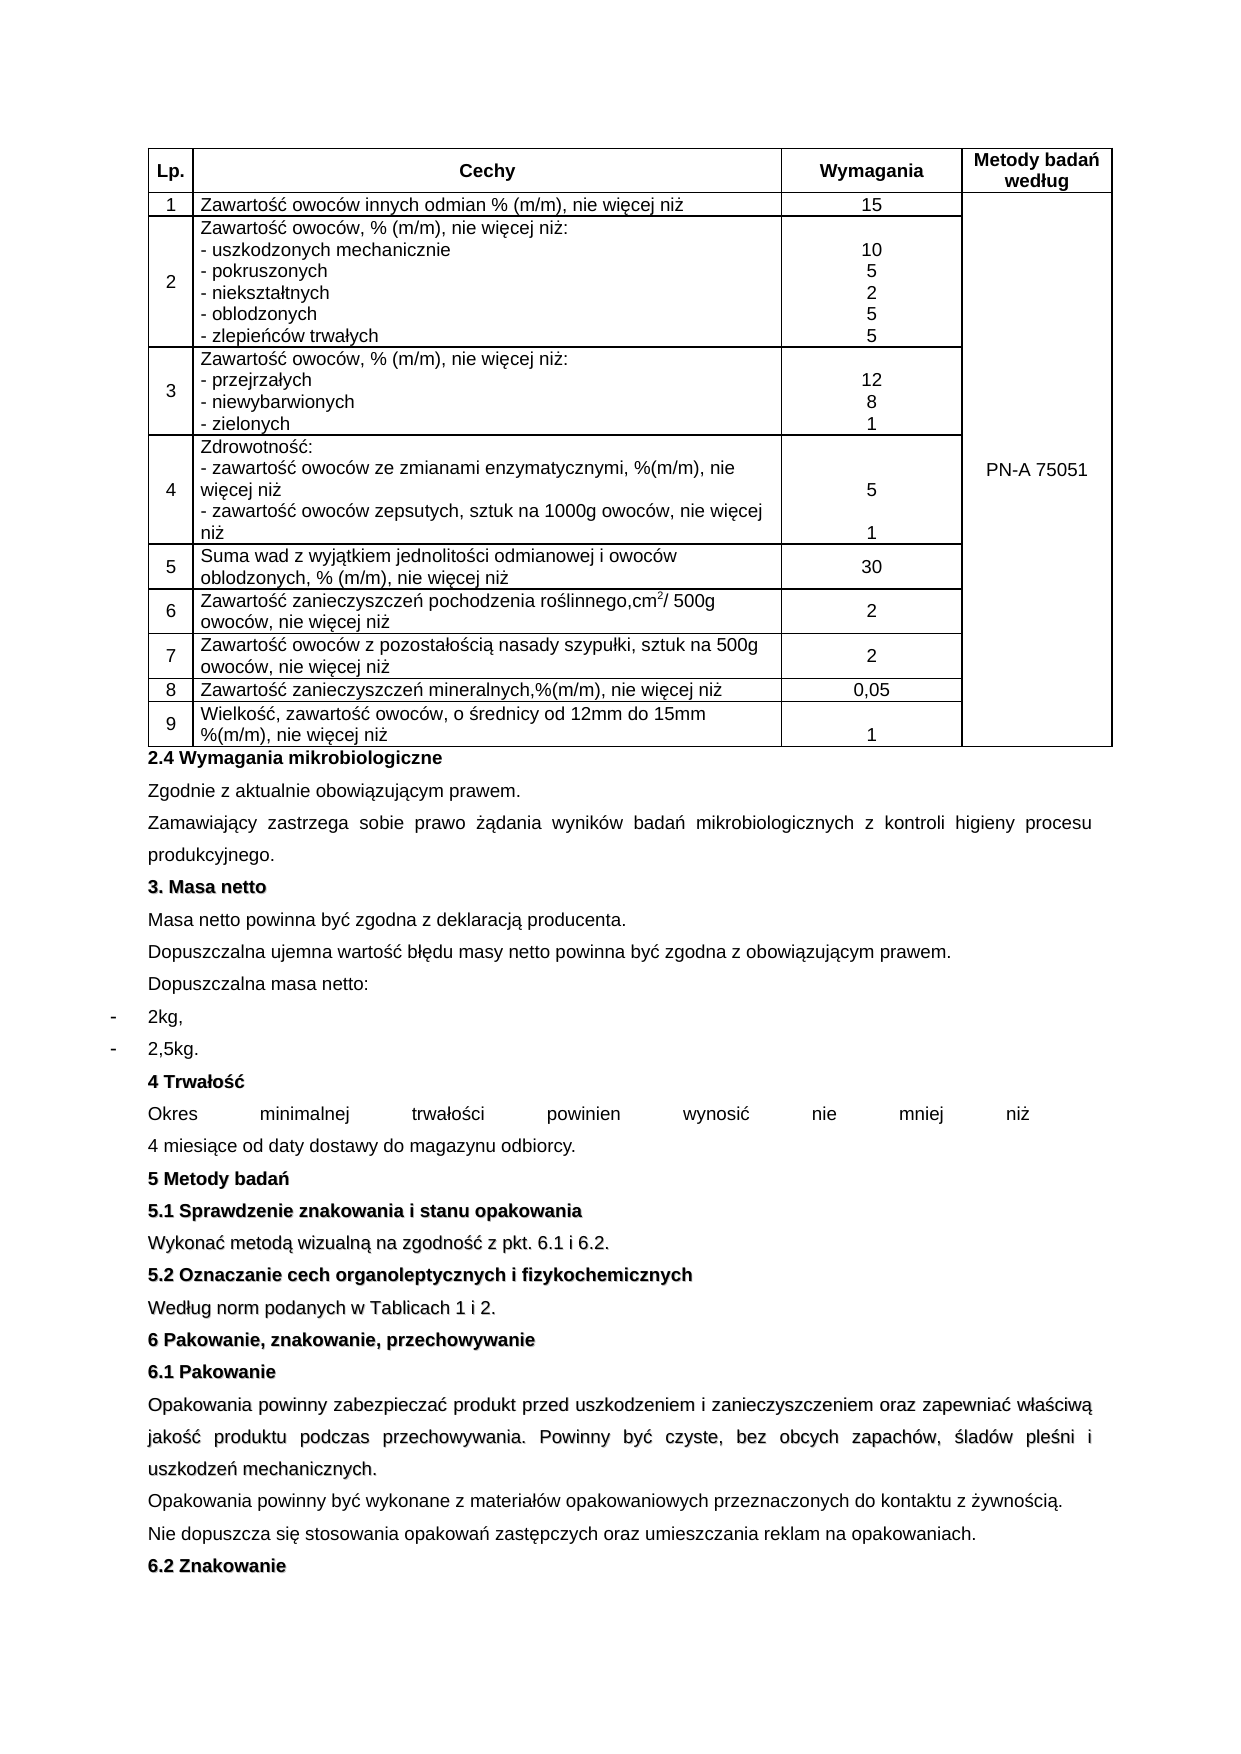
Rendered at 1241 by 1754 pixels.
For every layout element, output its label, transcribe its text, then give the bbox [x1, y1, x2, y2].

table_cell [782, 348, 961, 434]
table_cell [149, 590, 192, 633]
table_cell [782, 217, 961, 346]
text 5 Metody badań [148, 1167, 1093, 1189]
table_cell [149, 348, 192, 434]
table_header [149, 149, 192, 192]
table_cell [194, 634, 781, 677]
text Wykonać metodą wizualną na zgodność z pkt. 6.1 i 6.2. [148, 1232, 1093, 1253]
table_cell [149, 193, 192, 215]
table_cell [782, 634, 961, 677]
text Zgodnie z aktualnie obowiązującym prawem. [148, 779, 1093, 801]
text Dopuszczalna ujemna wartość błędu masy netto powinna być zgodna z obowiązującym prawem. [148, 941, 1093, 962]
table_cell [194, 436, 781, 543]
text Nie dopuszcza się stosowania opakowań zastępczych oraz umieszczania reklam na opakowaniach. [148, 1522, 1093, 1544]
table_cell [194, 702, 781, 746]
text Według norm podanych w Tablicach 1 i 2. [148, 1296, 1093, 1318]
text Opakowania powinny być wykonane z materiałów opakowaniowych przeznaczonych do kontaktu z żywnością. [148, 1490, 1093, 1512]
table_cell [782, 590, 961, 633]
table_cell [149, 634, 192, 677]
text 6 Pakowanie, znakowanie, przechowywanie [148, 1329, 1093, 1350]
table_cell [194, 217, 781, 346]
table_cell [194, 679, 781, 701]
text 4 Trwałość [148, 1070, 1093, 1092]
list 2kg, [110, 1005, 1093, 1027]
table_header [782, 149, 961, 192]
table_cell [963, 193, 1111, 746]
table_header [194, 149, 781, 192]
text 2.4 Wymagania mikrobiologiczne [148, 747, 1093, 769]
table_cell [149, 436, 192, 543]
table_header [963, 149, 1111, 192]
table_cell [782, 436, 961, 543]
text Dopuszczalna masa netto: [148, 973, 1093, 995]
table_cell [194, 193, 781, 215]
text Opakowania powinny zabezpieczać produkt przed uszkodzeniem i zanieczyszczeniem oraz zapewniać właściwą jakość produktu podczas przechowywania. Powinny być czyste, bez obcych zapachów, śladów pleśni i uszkodzeń mechanicznych. [148, 1393, 1093, 1479]
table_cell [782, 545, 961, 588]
list 2,5kg. [110, 1038, 1093, 1059]
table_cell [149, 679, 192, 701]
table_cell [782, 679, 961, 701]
text 6.2 Znakowanie [148, 1555, 1093, 1576]
text 6.1 Pakowanie [148, 1361, 1093, 1383]
text 5.2 Oznaczanie cech organoleptycznych i fizykochemicznych [148, 1264, 1093, 1286]
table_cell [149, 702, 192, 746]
text 5.1 Sprawdzenie znakowania i stanu opakowania [148, 1199, 1093, 1221]
text 3. Masa netto [148, 876, 1093, 898]
text Okres minimalnej trwałości powinien wynosić nie mniej niż 4 miesiące od daty dostawy do magazynu odbiorcy. [148, 1103, 1093, 1157]
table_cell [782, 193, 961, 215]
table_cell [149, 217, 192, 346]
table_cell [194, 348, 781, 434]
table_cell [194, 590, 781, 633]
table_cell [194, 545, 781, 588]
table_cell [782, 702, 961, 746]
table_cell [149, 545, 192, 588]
text Zamawiający zastrzega sobie prawo żądania wyników badań mikrobiologicznych z kontroli higieny procesu produkcyjnego. [148, 812, 1093, 866]
text Masa netto powinna być zgodna z deklaracją producenta. [148, 908, 1093, 930]
